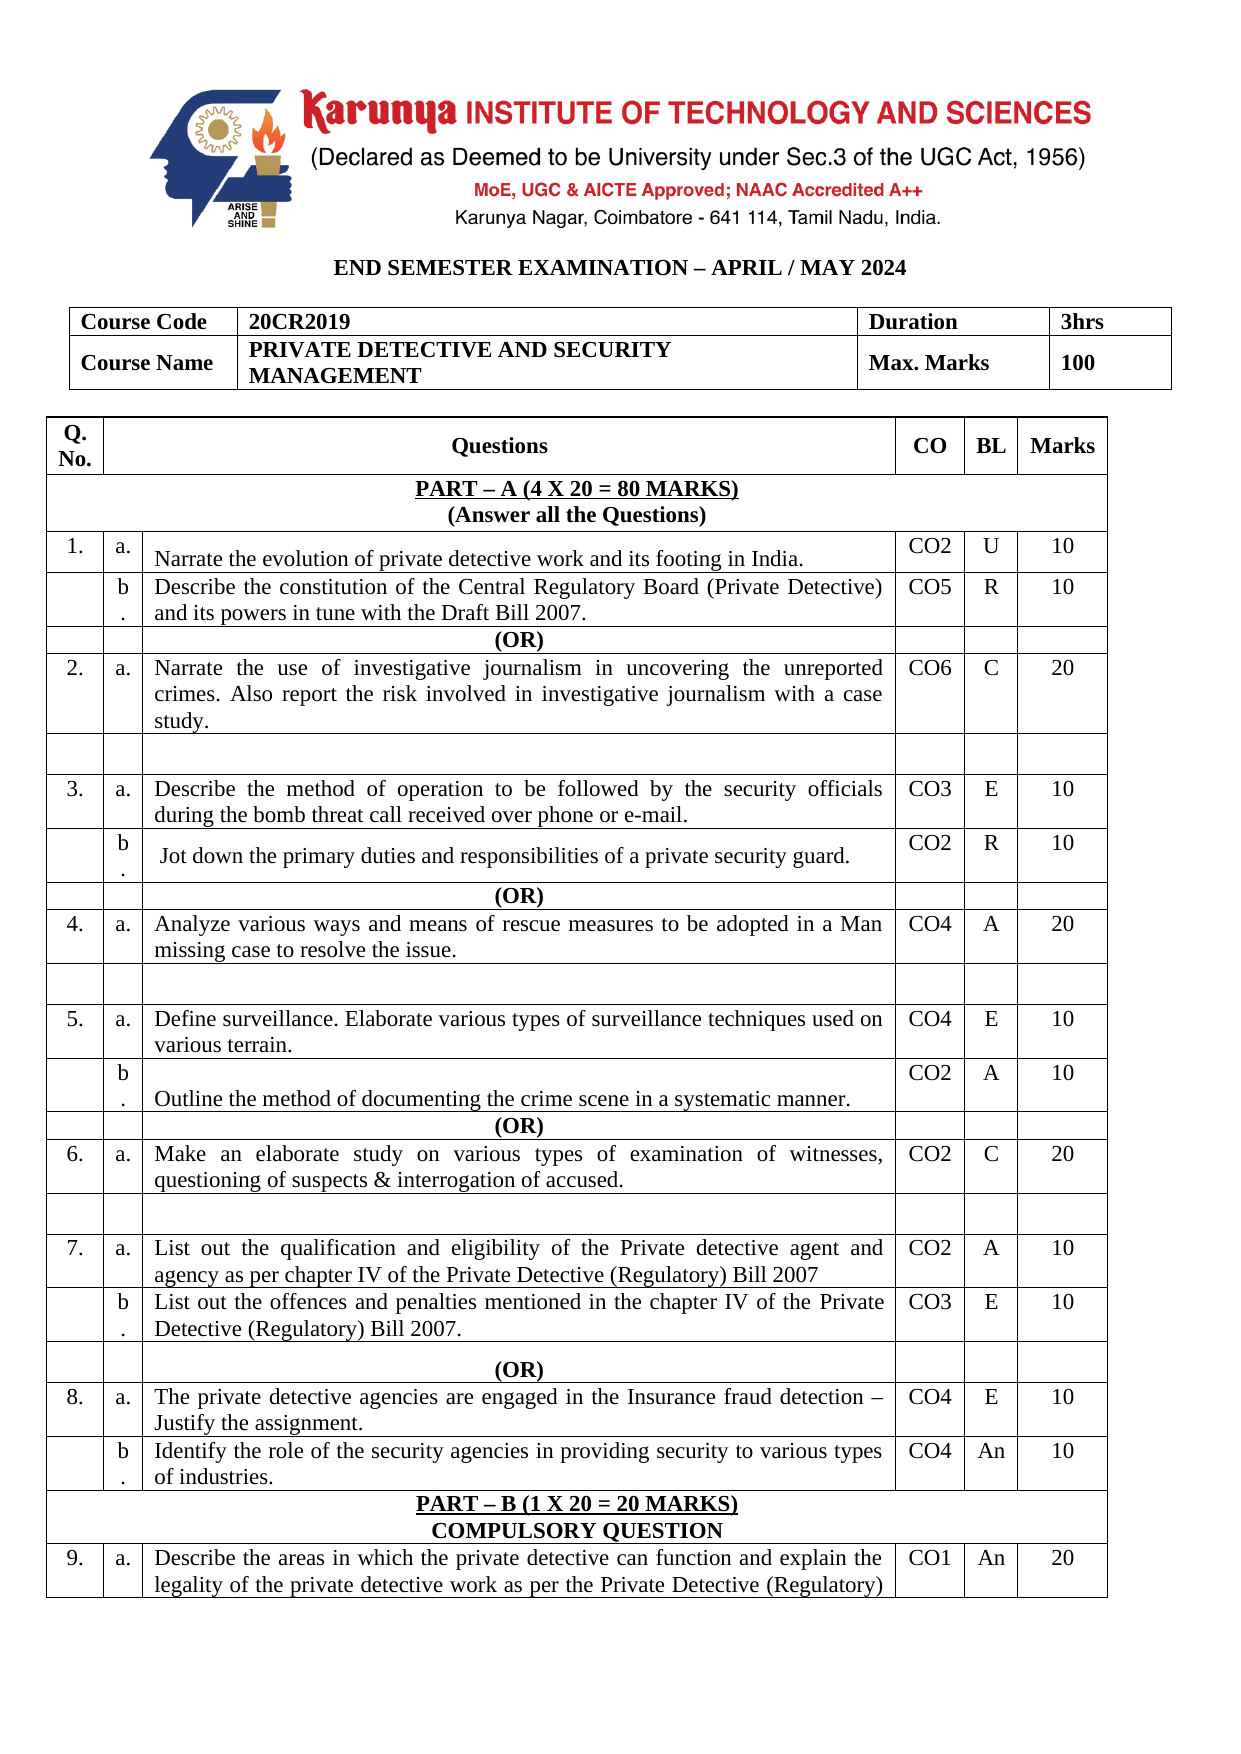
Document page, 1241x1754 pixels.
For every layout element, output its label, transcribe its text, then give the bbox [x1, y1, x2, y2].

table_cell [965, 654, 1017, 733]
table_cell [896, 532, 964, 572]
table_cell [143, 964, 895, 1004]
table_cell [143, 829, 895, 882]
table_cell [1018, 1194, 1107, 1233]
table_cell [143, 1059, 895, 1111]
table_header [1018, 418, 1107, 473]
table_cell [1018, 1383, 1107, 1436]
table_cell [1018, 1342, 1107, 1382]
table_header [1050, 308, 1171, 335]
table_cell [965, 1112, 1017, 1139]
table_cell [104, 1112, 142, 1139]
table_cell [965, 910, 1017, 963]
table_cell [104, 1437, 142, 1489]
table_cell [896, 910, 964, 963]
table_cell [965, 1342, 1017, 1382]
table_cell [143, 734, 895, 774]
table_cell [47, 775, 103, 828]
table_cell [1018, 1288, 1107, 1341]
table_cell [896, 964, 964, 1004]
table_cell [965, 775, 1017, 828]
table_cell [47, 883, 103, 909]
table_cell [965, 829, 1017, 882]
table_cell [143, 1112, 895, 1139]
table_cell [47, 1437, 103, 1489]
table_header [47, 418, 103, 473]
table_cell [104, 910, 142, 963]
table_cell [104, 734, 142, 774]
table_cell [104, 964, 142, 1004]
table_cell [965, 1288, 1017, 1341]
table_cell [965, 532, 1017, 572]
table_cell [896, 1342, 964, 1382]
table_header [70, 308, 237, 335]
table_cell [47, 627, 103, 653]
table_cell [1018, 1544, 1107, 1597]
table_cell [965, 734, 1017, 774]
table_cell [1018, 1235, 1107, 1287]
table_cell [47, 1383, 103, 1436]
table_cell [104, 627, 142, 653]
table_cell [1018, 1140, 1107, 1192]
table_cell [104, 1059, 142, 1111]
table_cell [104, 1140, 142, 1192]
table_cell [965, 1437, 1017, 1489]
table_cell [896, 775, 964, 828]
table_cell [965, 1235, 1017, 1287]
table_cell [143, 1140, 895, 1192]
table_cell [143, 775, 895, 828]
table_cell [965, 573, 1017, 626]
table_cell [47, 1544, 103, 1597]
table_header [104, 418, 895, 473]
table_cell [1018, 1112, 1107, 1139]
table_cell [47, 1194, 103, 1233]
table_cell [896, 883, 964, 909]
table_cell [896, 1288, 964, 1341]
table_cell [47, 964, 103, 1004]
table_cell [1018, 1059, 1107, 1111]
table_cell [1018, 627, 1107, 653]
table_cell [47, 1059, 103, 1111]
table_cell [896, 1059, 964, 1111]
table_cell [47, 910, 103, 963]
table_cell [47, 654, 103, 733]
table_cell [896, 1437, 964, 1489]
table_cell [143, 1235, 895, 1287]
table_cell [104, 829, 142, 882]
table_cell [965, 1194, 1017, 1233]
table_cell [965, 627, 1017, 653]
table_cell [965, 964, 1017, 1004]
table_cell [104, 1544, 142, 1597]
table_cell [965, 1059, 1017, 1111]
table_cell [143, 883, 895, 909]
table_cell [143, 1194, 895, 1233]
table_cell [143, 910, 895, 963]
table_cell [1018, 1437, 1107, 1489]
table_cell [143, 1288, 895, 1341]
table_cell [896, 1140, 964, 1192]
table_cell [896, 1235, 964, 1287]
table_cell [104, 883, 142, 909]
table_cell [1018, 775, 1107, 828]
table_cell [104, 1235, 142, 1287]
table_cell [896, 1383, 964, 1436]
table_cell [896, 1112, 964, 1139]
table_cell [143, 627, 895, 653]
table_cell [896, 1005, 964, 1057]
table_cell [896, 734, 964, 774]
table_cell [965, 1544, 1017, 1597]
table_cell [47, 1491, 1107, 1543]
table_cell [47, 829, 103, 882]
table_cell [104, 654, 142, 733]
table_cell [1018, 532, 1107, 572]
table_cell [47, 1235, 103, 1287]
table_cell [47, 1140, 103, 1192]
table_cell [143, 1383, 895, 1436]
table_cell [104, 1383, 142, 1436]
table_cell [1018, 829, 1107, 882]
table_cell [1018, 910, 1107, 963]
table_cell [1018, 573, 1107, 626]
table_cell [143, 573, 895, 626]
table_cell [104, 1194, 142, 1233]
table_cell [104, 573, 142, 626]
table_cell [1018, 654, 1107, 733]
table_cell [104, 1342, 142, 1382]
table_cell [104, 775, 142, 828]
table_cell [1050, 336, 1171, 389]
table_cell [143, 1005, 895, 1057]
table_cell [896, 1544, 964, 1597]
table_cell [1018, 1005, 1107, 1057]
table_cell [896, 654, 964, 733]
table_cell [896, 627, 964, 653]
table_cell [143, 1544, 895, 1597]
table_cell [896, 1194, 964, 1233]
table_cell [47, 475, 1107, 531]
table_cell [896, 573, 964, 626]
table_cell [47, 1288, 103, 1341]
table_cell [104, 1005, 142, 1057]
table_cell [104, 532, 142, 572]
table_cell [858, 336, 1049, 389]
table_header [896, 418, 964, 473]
picture [149, 89, 1091, 228]
text END SEMESTER EXAMINATION – APRIL / MAY 2024 [90, 254, 1150, 280]
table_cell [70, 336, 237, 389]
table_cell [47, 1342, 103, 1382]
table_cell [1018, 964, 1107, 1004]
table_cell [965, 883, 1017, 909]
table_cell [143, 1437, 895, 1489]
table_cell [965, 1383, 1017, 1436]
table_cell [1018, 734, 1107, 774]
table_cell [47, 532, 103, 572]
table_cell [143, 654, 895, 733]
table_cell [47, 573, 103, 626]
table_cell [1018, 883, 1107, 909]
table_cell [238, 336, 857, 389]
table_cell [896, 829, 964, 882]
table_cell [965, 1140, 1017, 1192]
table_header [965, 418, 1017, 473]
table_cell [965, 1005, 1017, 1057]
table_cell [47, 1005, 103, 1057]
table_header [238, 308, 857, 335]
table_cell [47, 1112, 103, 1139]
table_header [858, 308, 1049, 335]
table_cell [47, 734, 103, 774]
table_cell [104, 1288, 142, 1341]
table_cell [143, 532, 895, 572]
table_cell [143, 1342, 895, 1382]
